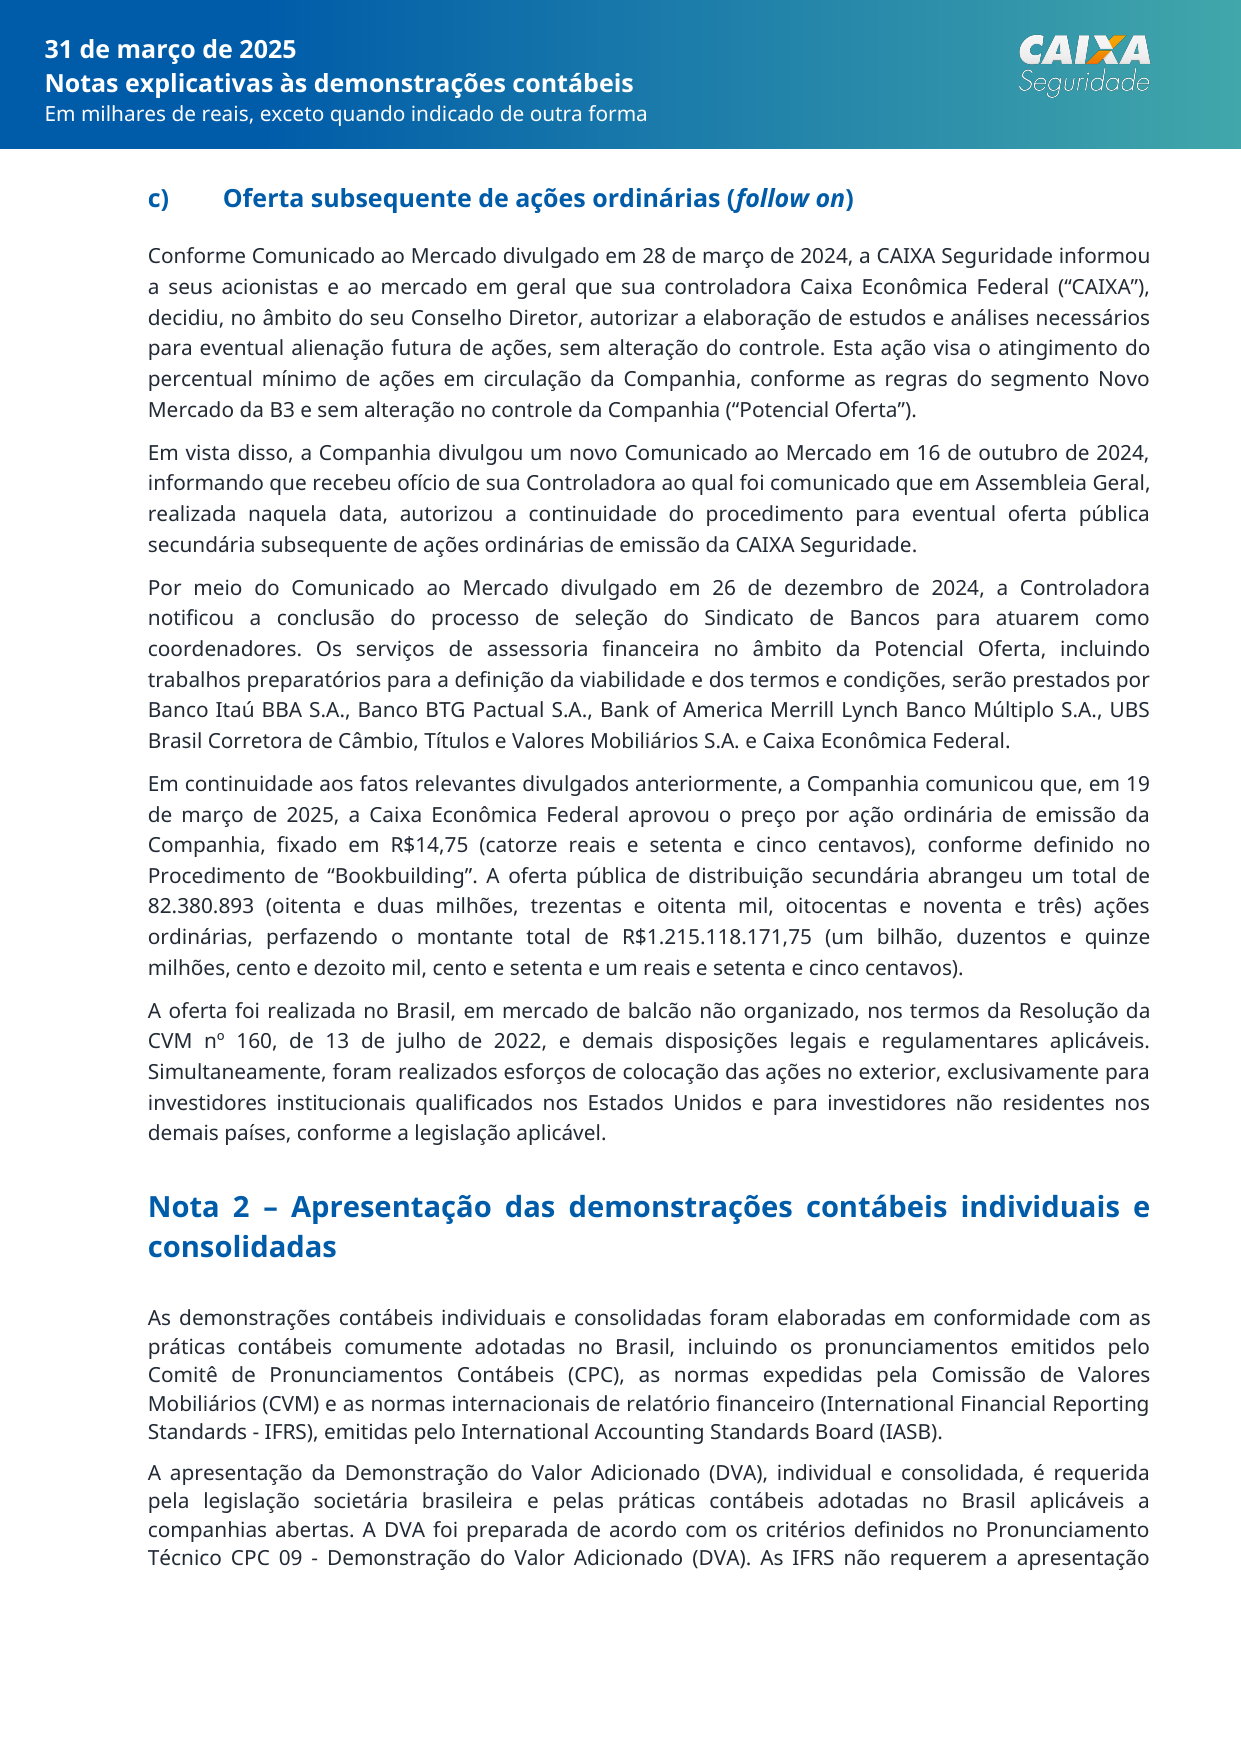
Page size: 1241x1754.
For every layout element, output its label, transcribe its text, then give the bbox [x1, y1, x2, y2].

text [148, 1458, 1152, 1572]
text Conforme Comunicado ao Mercado divulgado em 28 de março de 2024, a CAIXA Seguridade informou a seus acionistas e ao mercado em geral que sua controladora Caixa Econômica Federal (“CAIXA”), decidiu, no âmbito do seu Conselho Diretor, autorizar a elaboração de estudos e análises necessários para eventual alienação futura de ações, sem alteração do controle. Esta ação visa o atingimento do percentual mínimo de ações em circulação da Companhia, conforme as regras do segmento Novo Mercado da B3 e sem alteração no controle da Companhia (“Potencial Oferta”). [148, 242, 1152, 423]
text A oferta foi realizada no Brasil, em mercado de balcão não organizado, nos termos da Resolução da CVM nº 160, de 13 de julho de 2022, e demais disposições legais e regulamentares aplicáveis. Simultaneamente, foram realizados esforços de colocação das ações no exterior, exclusivamente para investidores institucionais qualificados nos Estados Unidos e para investidores não residentes nos demais países, conforme a legislação aplicável. [148, 996, 1152, 1147]
text Nota 2 – Apresentação das demonstrações contábeis individuais e consolidadas [148, 1187, 1152, 1266]
text Em continuidade aos fatos relevantes divulgados anteriormente, a Companhia comunicou que, em 19 de março de 2025, a Caixa Econômica Federal aprovou o preço por ação ordinária de emissão da Companhia, fixado em R$14,75 (catorze reais e setenta e cinco centavos), conforme definido no Procedimento de “Bookbuilding”. A oferta pública de distribuição secundária abrangeu um total de 82.380.893 (oitenta e duas milhões, trezentas e oitenta mil, oitocentas e noventa e três) ações ordinárias, perfazendo o montante total de R$1.215.118.171,75 (um bilhão, duzentos e quinze milhões, cento e dezoito mil, cento e setenta e um reais e setenta e cinco centavos). [148, 769, 1152, 981]
text Em vista disso, a Companhia divulgou um novo Comunicado ao Mercado em 16 de outubro de 2024, informando que recebeu ofício de sua Controladora ao qual foi comunicado que em Assembleia Geral, realizada naquela data, autorizou a continuidade do procedimento para eventual oferta pública secundária subsequente de ações ordinárias de emissão da CAIXA Seguridade. [148, 438, 1152, 558]
text As demonstrações contábeis individuais e consolidadas foram elaboradas em conformidade com as práticas contábeis comumente adotadas no Brasil, incluindo os pronunciamentos emitidos pelo Comitê de Pronunciamentos Contábeis (CPC), as normas expedidas pela Comissão de Valores Mobiliários (CVM) e as normas internacionais de relatório financeiro (International Financial Reporting Standards - IFRS), emitidas pelo International Accounting Standards Board (IASB). [148, 1303, 1152, 1446]
list Oferta subsequente de ações ordinárias (follow on) [148, 181, 1152, 215]
picture [1017, 33, 1152, 99]
text Por meio do Comunicado ao Mercado divulgado em 26 de dezembro de 2024, a Controladora notificou a conclusão do processo de seleção do Sindicato de Bancos para atuarem como coordenadores. Os serviços de assessoria financeira no âmbito da Potencial Oferta, incluindo trabalhos preparatórios para a definição da viabilidade e dos termos e condições, serão prestados por Banco Itaú BBA S.A., Banco BTG Pactual S.A., Bank of America Merrill Lynch Banco Múltiplo S.A., UBS Brasil Corretora de Câmbio, Títulos e Valores Mobiliários S.A. e Caixa Econômica Federal. [148, 573, 1152, 754]
